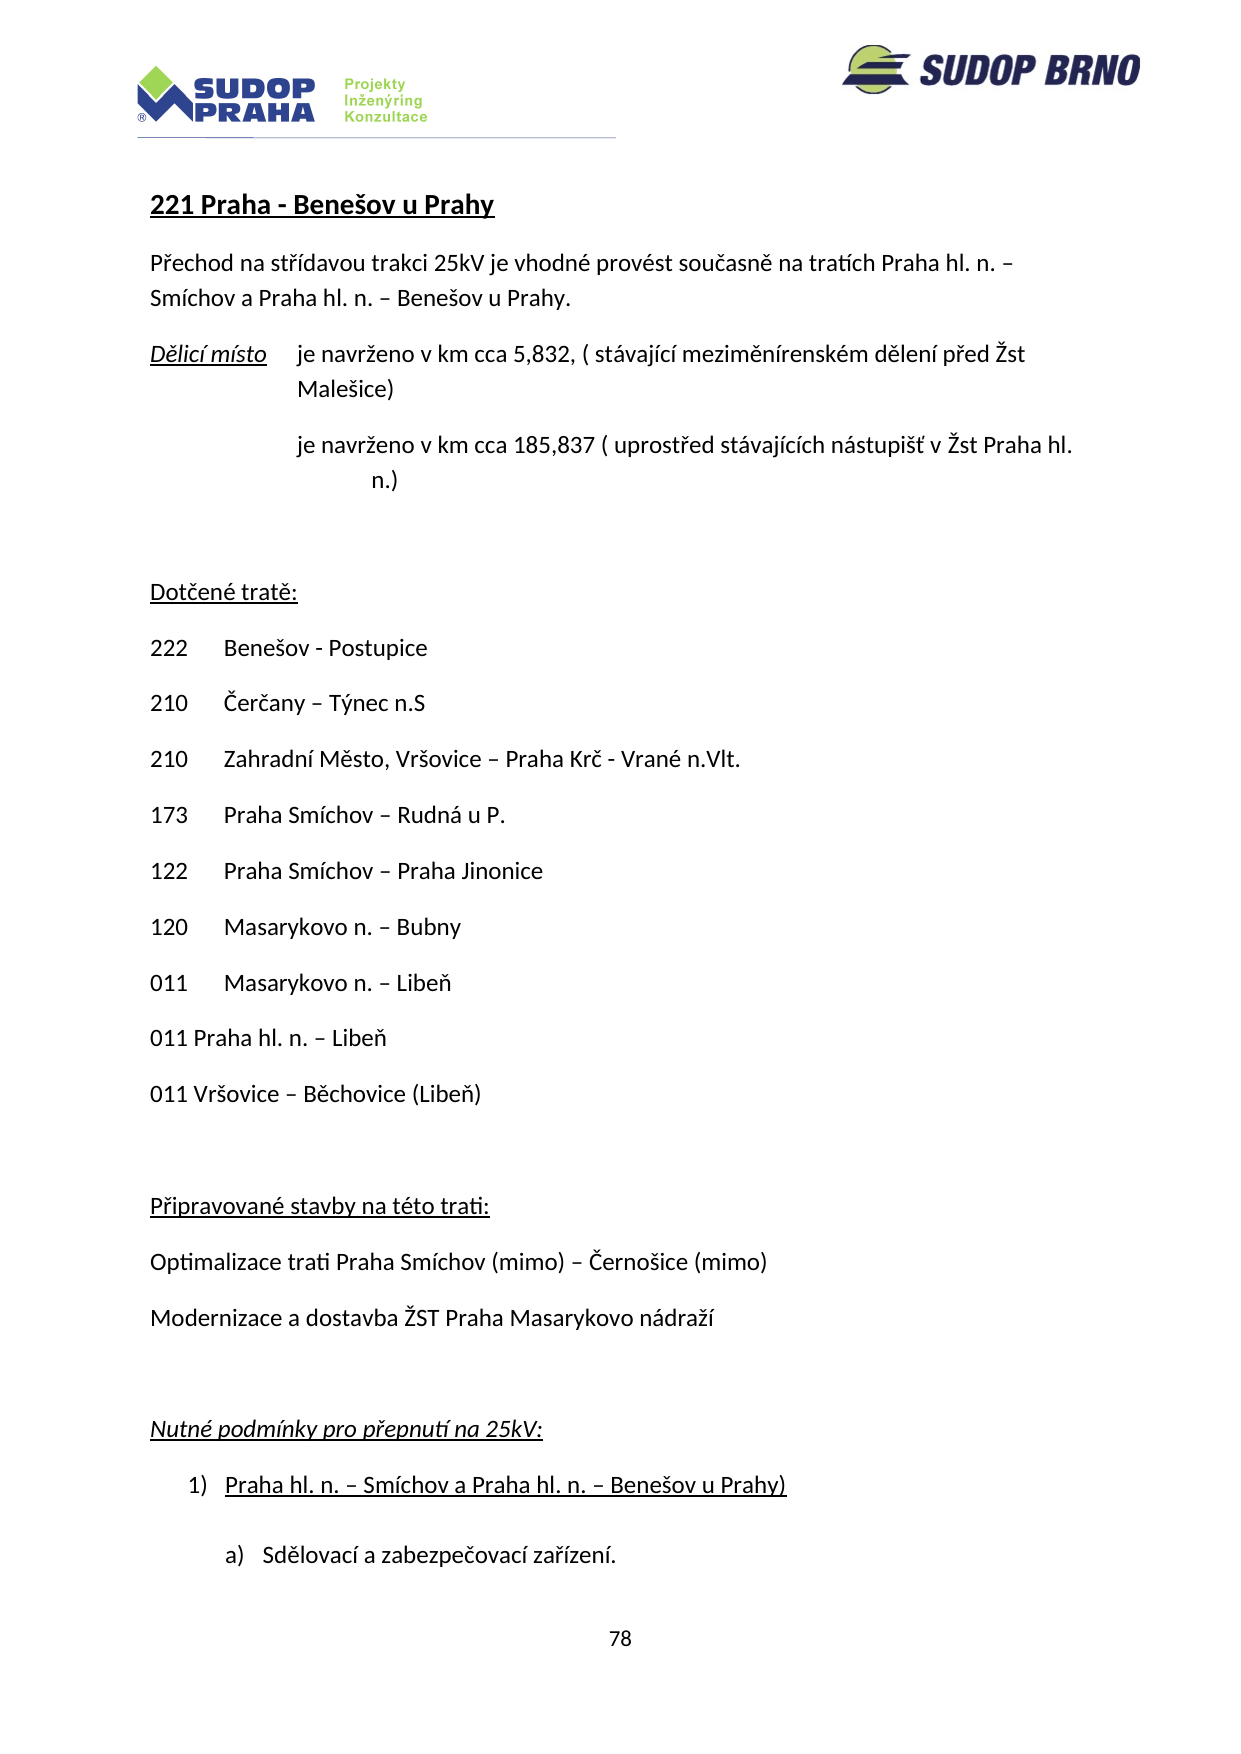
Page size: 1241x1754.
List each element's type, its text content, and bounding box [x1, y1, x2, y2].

text 173 Praha Smíchov – Rudná u P. [150, 799, 1090, 830]
list Sdělovací a zabezpečovací zařízení. [225, 1539, 1090, 1570]
text Připravované stavby na této trati: [150, 1190, 1090, 1221]
text 221 Praha - Benešov u Prahy [150, 186, 1090, 221]
picture [137, 65, 435, 126]
text Dělicí místo je navrženo v km cca 5,832, ( stávající meziměnírenském dělení před Žst Malešice) [150, 338, 1090, 404]
text Dotčené tratě: [150, 576, 1090, 606]
text 222 Benešov - Postupice [150, 632, 1090, 662]
text 011 Praha hl. n. – Libeň [150, 1023, 1090, 1053]
picture [841, 45, 1149, 96]
text Modernizace a dostavba ŽST Praha Masarykovo nádraží [150, 1302, 1090, 1332]
text je navrženo v km cca 185,837 ( uprostřed stávajících nástupišť v Žst Praha hl. n.) [297, 429, 1090, 495]
text 120 Masarykovo n. – Bubny [150, 911, 1090, 941]
list Praha hl. n. – Smíchov a Praha hl. n. – Benešov u Prahy) [187, 1469, 1090, 1500]
text Přechod na střídavou trakci 25kV je vhodné provést současně na tratích Praha hl. n. – Smíchov a Praha hl. n. – Benešov u Prahy. [150, 248, 1090, 313]
text 210 Zahradní Město, Vršovice – Praha Krč - Vrané n.Vlt. [150, 743, 1090, 774]
text 210 Čerčany – Týnec n.S [150, 688, 1090, 718]
text Nutné podmínky pro přepnutí na 25kV: [150, 1413, 1090, 1444]
text 122 Praha Smíchov – Praha Jinonice [150, 855, 1090, 886]
text Optimalizace trati Praha Smíchov (mimo) – Černošice (mimo) [150, 1246, 1090, 1276]
text 011 Masarykovo n. – Libeň [150, 967, 1090, 997]
text 011 Vršovice – Běchovice (Libeň) [150, 1078, 1090, 1109]
